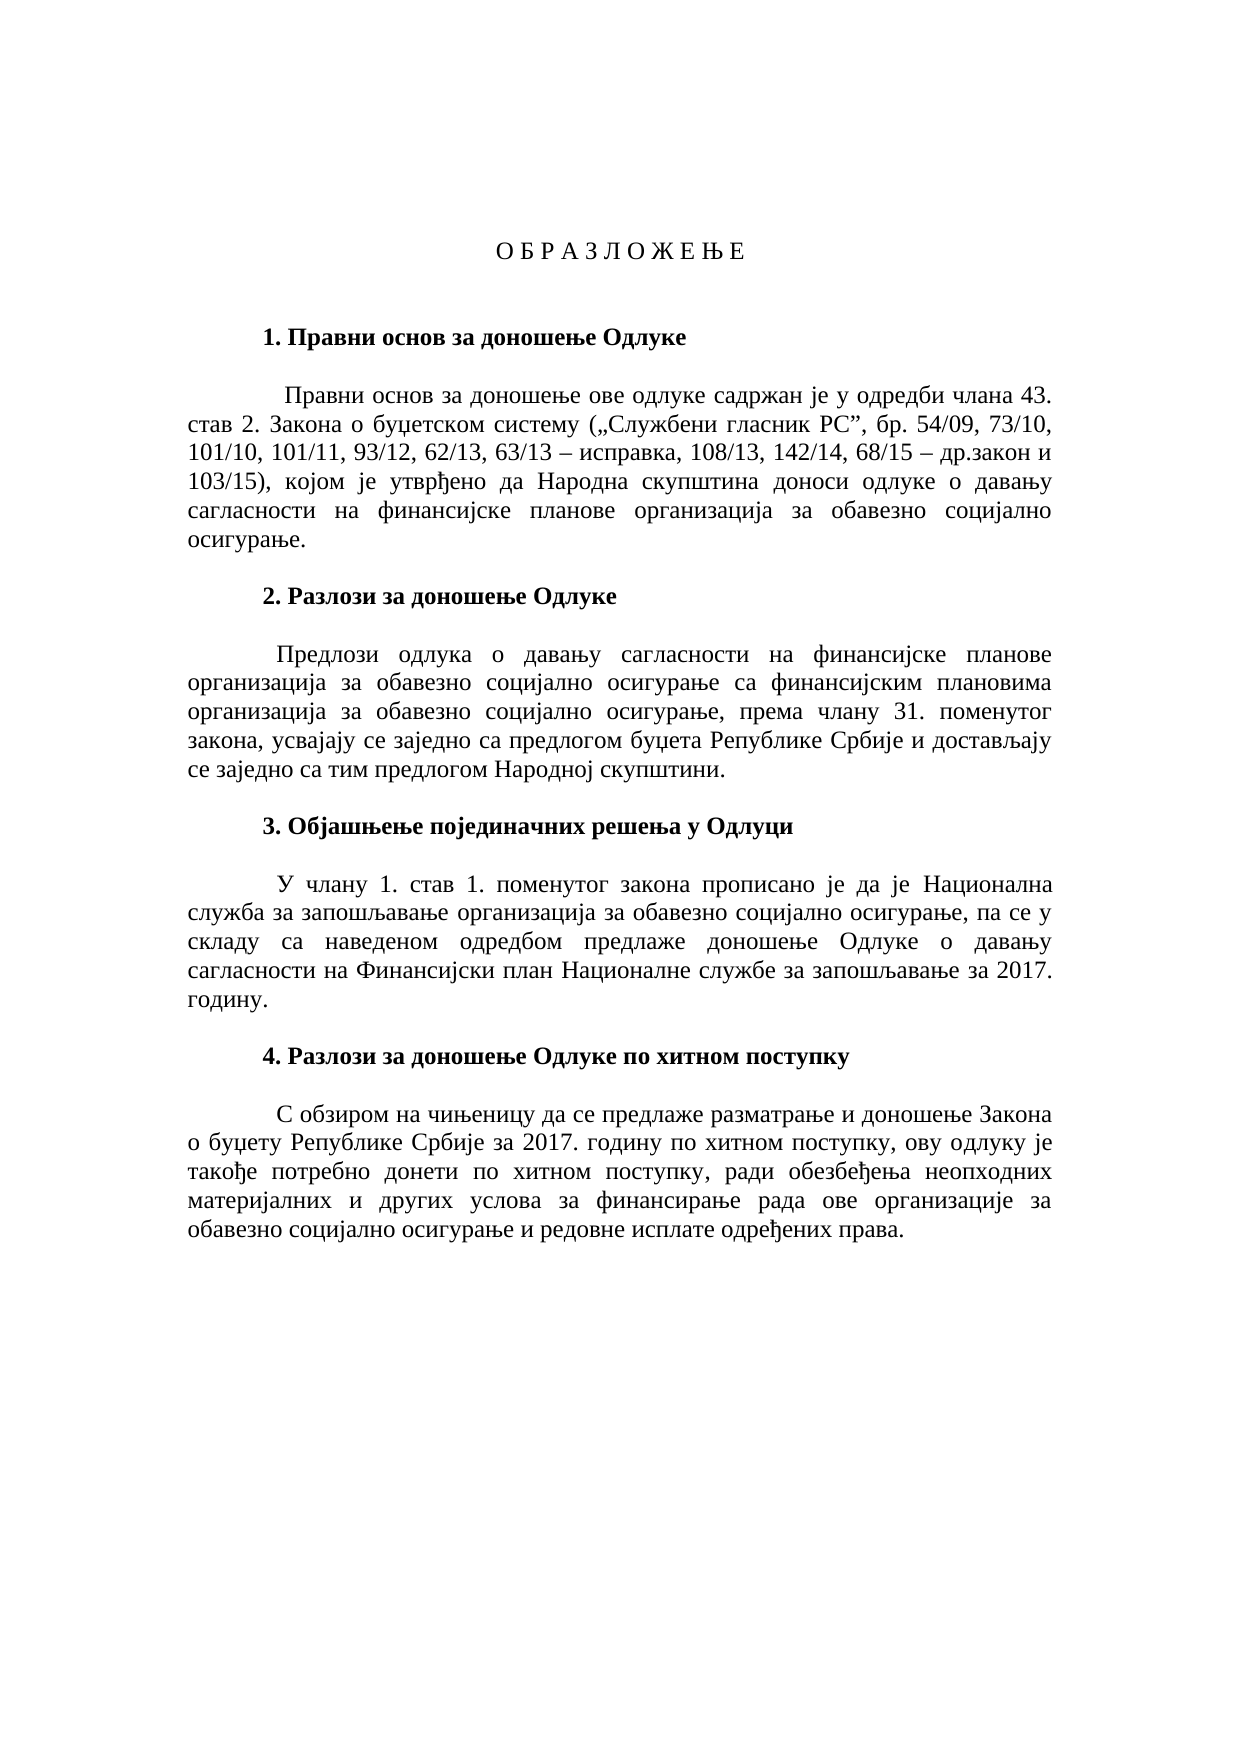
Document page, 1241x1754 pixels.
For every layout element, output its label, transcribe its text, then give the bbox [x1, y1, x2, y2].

text У члану 1. став 1. поменутог закона прописано је да је Национална служба за запошљавање организација за обавезно социјално осигурање, па се у складу са наведенoм одредбом предлаже доношење Одлуке о давању сагласности на Финансијски план Националне службе за запошљавање за 2017. годину. [187, 869, 1053, 1012]
text Предлози одлука о давању сагласности на финансијске планове организација за обавезно социјално осигурање са финансијским плановима организација за обавезно социјално осигурање, према члану 31. поменутог закона, усвајају се заједно са предлогом буџета Републике Србије и достављају се заједно са тим предлогом Народној скупштини. [187, 639, 1053, 782]
text Правни основ за доношење ове одлуке садржан је у одредби члана 43. став 2. Закона о буџетском систему („Службени гласник РС”, бр. 54/09, 73/10, 101/10, 101/11, 93/12, 62/13, 63/13 – исправка, 108/13, 142/14, 68/15 – др.закон и 103/15), којом је утврђено да Народна скупштина доноси одлуке о давању сагласности на финансијске планове организација за обавезно социјално осигурање. [187, 380, 1053, 552]
text 2. Разлози за доношење Одлуке [187, 581, 1053, 610]
text 4. Разлози за доношење Одлуке по хитном поступку [187, 1041, 1053, 1070]
text 3. Објашњење појединачних решења у Одлуци [187, 811, 1053, 840]
text 1. Правни основ за доношење Одлуке [187, 322, 1053, 351]
text О Б Р А З Л О Ж Е Њ Е [187, 236, 1053, 265]
text С обзиром на чињеницу да се предлаже разматрање и доношење Закона о буџету Републике Србије за 2017. годину по хитном поступку, ову одлуку је такође потребно донети по хитном поступку, ради обезбеђења неопходних материјалних и других услова за финансирање рада ове организације за обавезно социјално осигурање и редовне исплате одређених права. [187, 1099, 1053, 1242]
